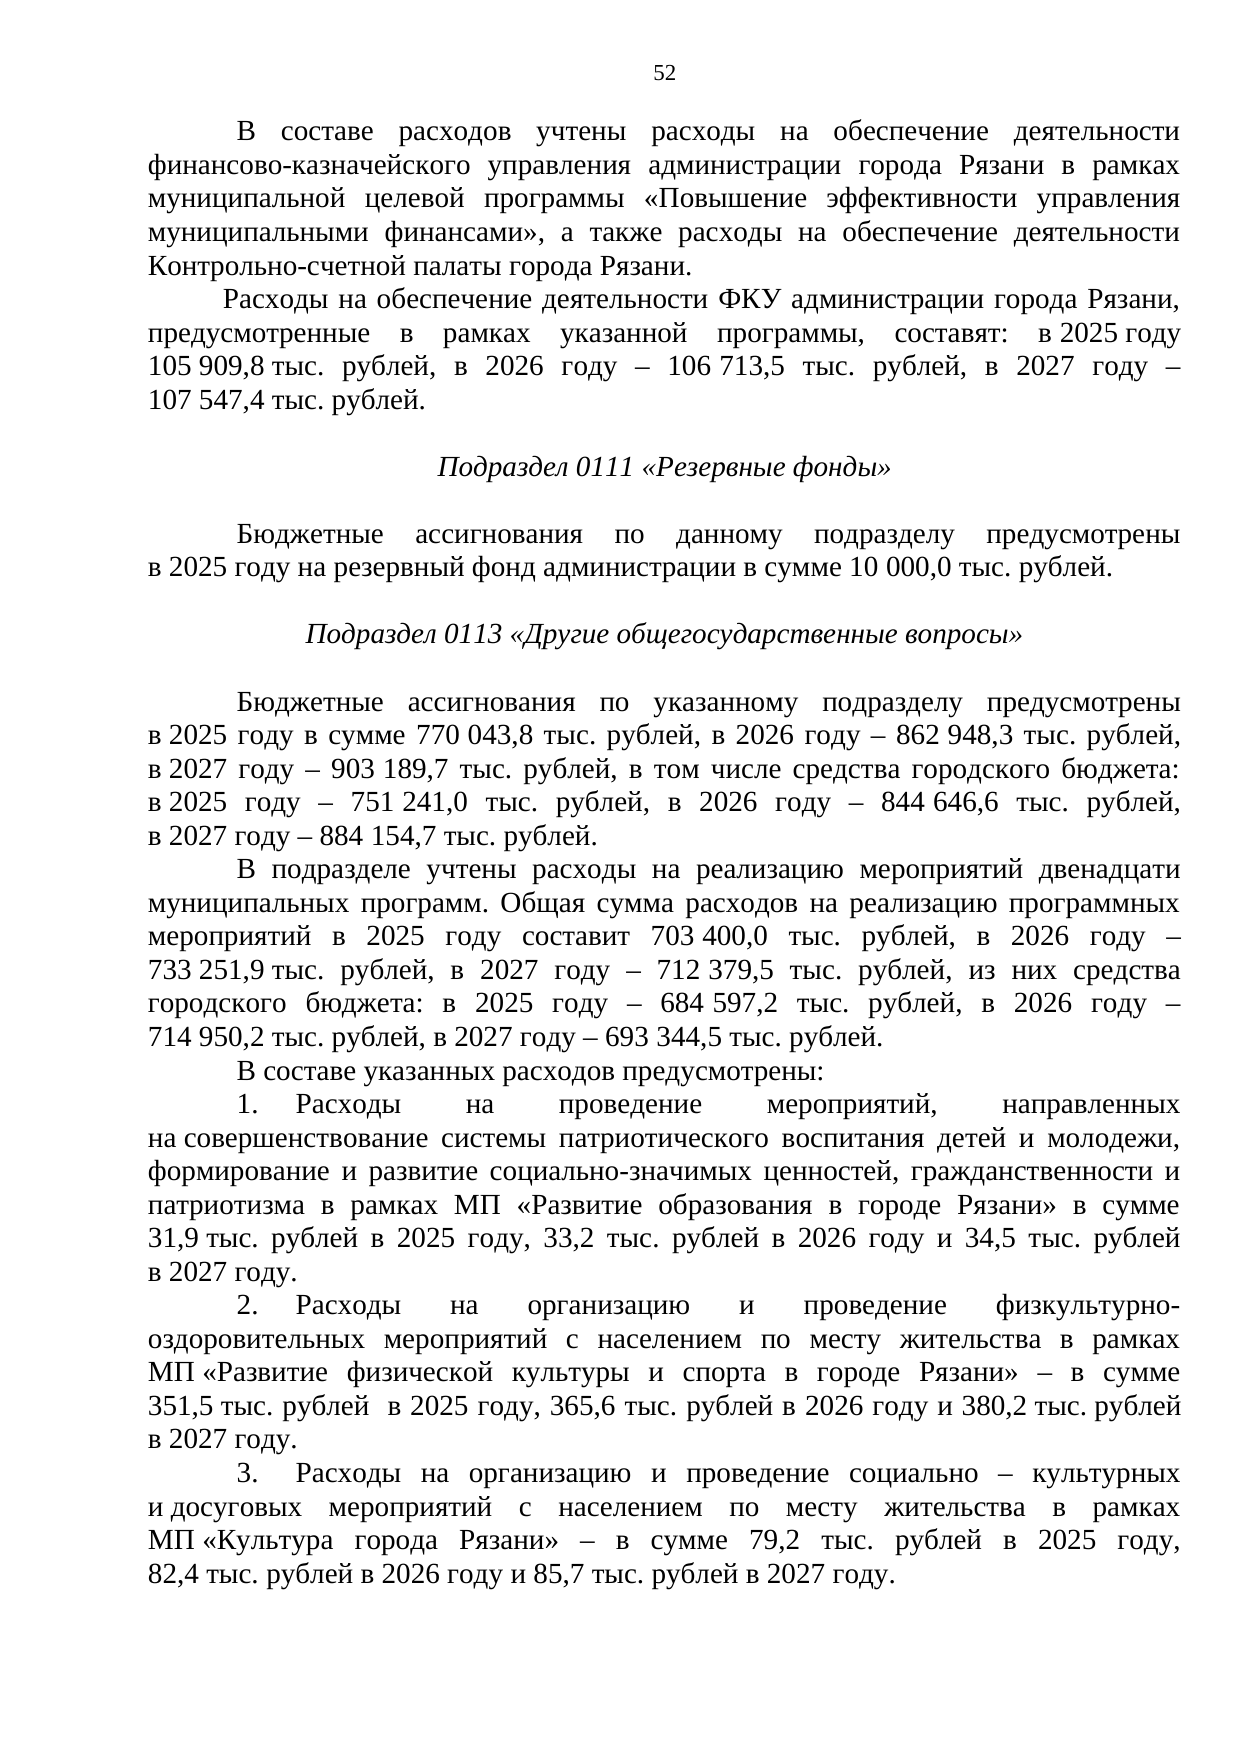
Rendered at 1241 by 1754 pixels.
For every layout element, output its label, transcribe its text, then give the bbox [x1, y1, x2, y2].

text Расходы на обеспечение деятельности ФКУ администрации города Рязани, предусмотренные в рамках указанной программы, составят: в 2025 году 105 909,8 тыс. рублей, в 2026 году – 106 713,5 тыс. рублей, в 2027 году – 107 547,4 тыс. рублей. [148, 281, 1181, 415]
list Расходы на организацию и проведение социально – культурных и досуговых мероприятий с населением по месту жительства в рамках МП «Культура города Рязани» – в сумме 79,2 тыс. рублей в 2025 году, 82,4 тыс. рублей в 2026 году и 85,7 тыс. рублей в 2027 году. [148, 1455, 1181, 1589]
text В составе расходов учтены расходы на обеспечение деятельности финансово-казначейского управления администрации города Рязани в рамках муниципальной целевой программы «Повышение эффективности управления муниципальными финансами», а также расходы на обеспечение деятельности Контрольно-счетной палаты города Рязани. [148, 113, 1181, 281]
list Расходы на проведение мероприятий, направленных на совершенствование системы патриотического воспитания детей и молодежи, формирование и развитие социально-значимых ценностей, гражданственности и патриотизма в рамках МП «Развитие образования в городе Рязани» в сумме 31,9 тыс. рублей в 2025 году, 33,2 тыс. рублей в 2026 году и 34,5 тыс. рублей в 2027 году. [148, 1086, 1181, 1287]
text Подраздел 0111 «Резервные фонды» [148, 449, 1181, 482]
text Подраздел 0113 «Другие общегосударственные вопросы» [148, 617, 1181, 650]
text Бюджетные ассигнования по указанному подразделу предусмотрены в 2025 году в сумме 770 043,8 тыс. рублей, в 2026 году – 862 948,3 тыс. рублей, в 2027 году – 903 189,7 тыс. рублей, в том числе средства городского бюджета: в 2025 году – 751 241,0 тыс. рублей, в 2026 году – 844 646,6 тыс. рублей, в 2027 году – 884 154,7 тыс. рублей. [148, 684, 1181, 851]
list Расходы на организацию и проведение физкультурно-оздоровительных мероприятий с населением по месту жительства в рамках МП «Развитие физической культуры и спорта в городе Рязани» – в сумме 351,5 тыс. рублей в 2025 году, 365,6 тыс. рублей в 2026 году и 380,2 тыс. рублей в 2027 году. [148, 1287, 1181, 1455]
text Бюджетные ассигнования по данному подразделу предусмотрены в 2025 году на резервный фонд администрации в сумме 10 000,0 тыс. рублей. [148, 516, 1181, 583]
text В составе указанных расходов предусмотрены: [148, 1053, 1181, 1086]
text В подразделе учтены расходы на реализацию мероприятий двенадцати муниципальных программ. Общая сумма расходов на реализацию программных мероприятий в 2025 году составит 703 400,0 тыс. рублей, в 2026 году – 733 251,9 тыс. рублей, в 2027 году – 712 379,5 тыс. рублей, из них средства городского бюджета: в 2025 году – 684 597,2 тыс. рублей, в 2026 году – 714 950,2 тыс. рублей, в 2027 году – 693 344,5 тыс. рублей. [148, 851, 1181, 1053]
